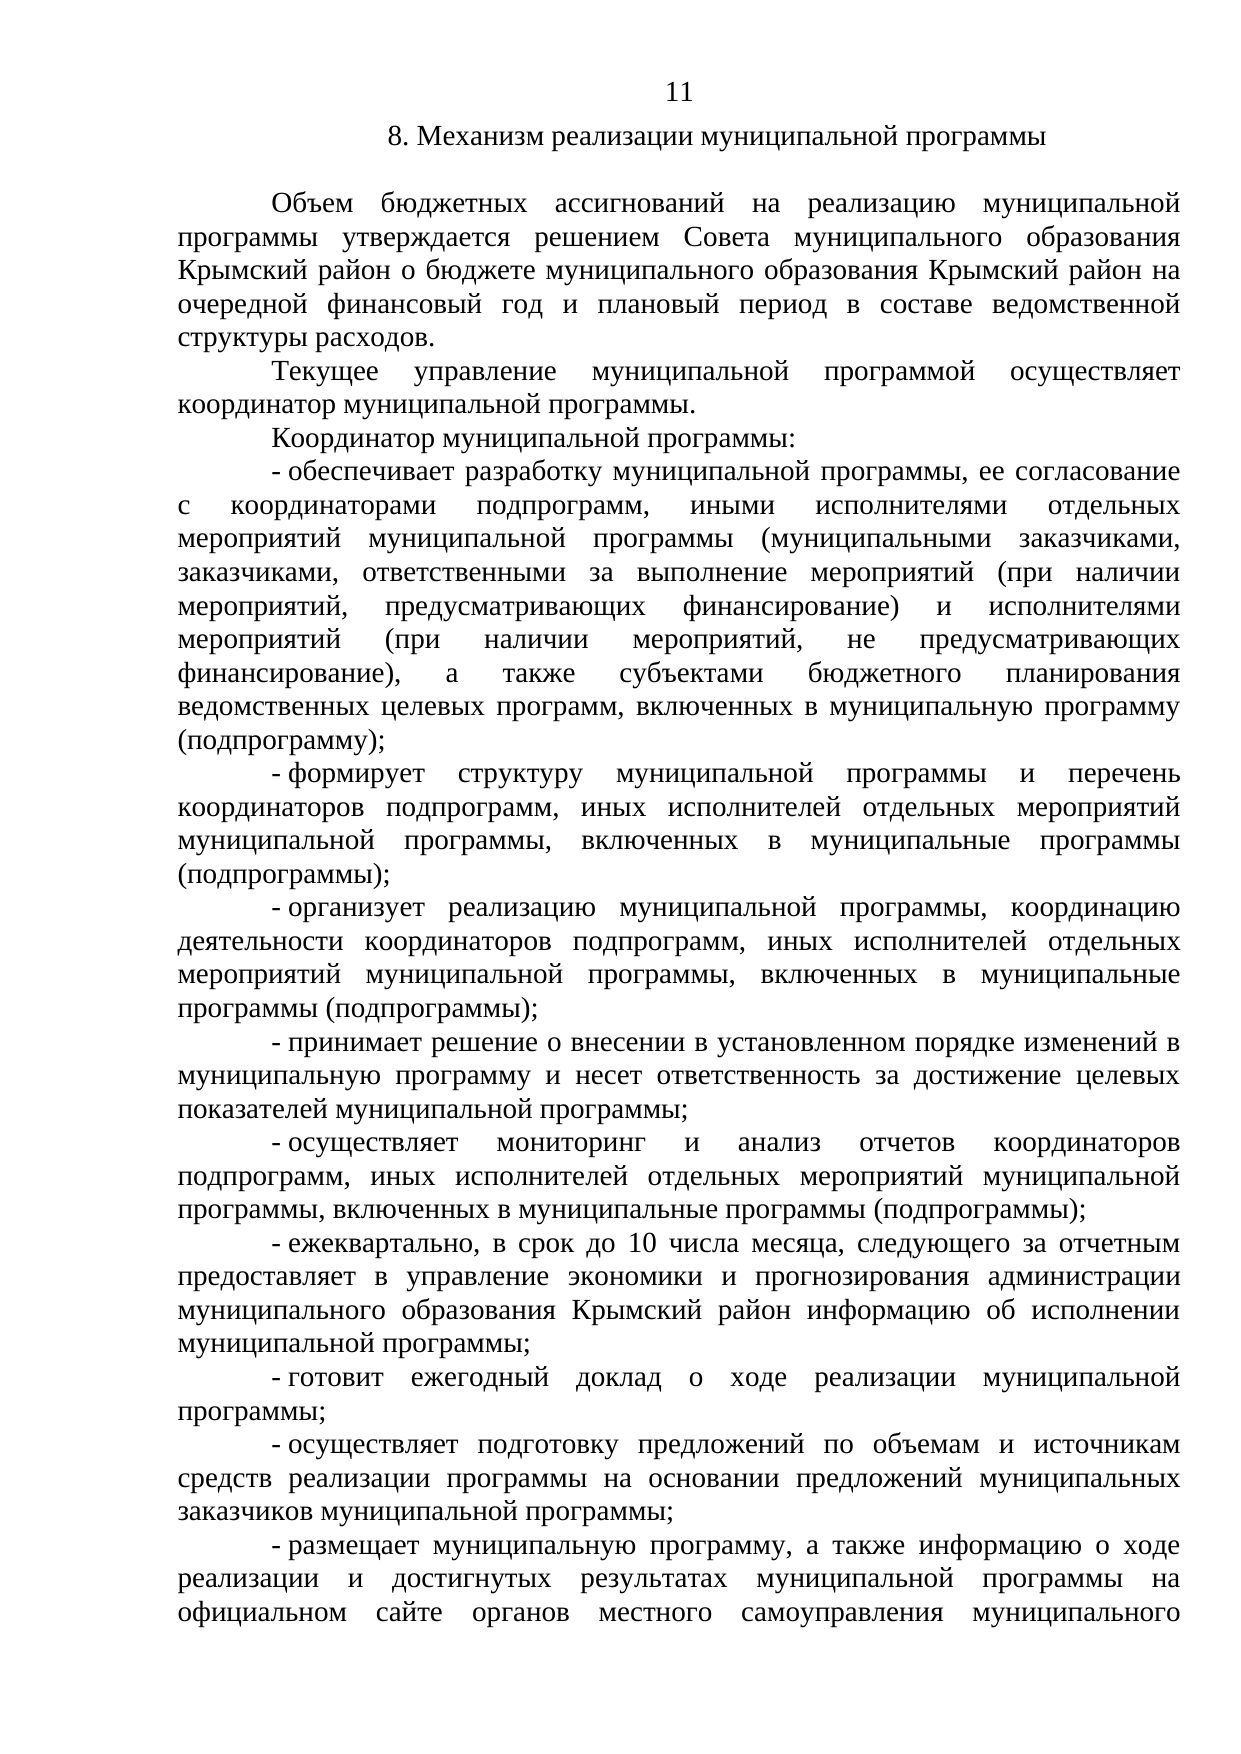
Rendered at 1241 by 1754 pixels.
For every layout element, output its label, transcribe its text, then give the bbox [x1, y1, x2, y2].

text Объем бюджетных ассигнований на реализацию муниципальной программы утверждается решением Совета муниципального образования Крымский район о бюджете муниципального образования Крымский район на очередной финансовый год и плановый период в составе ведомственной структуры расходов. [177, 185, 1181, 353]
text Текущее управление муниципальной программой осуществляет координатор муниципальной программы. [177, 353, 1181, 420]
text - готовит ежегодный доклад о ходе реализации муниципальной программы; [177, 1359, 1181, 1426]
text - осуществляет мониторинг и анализ отчетов координаторов подпрограмм, иных исполнителей отдельных мероприятий муниципальной программы, включенных в муниципальные программы (подпрограммы); [177, 1124, 1181, 1225]
text - принимает решение о внесении в установленном порядке изменений в муниципальную программу и несет ответственность за достижение целевых показателей муниципальной программы; [177, 1024, 1181, 1124]
text - обеспечивает разработку муниципальной программы, ее согласование с координаторами подпрограмм, иными исполнителями отдельных мероприятий муниципальной программы (муниципальными заказчиками, заказчиками, ответственными за выполнение мероприятий (при наличии мероприятий, предусматривающих финансирование) и исполнителями мероприятий (при наличии мероприятий, не предусматривающих финансирование), а также субъектами бюджетного планирования ведомственных целевых программ, включенных в муниципальную программу (подпрограмму); [177, 453, 1181, 755]
text 8. Механизм реализации муниципальной программы [177, 118, 1181, 152]
text Координатор муниципальной программы: [177, 420, 1181, 453]
text - осуществляет подготовку предложений по объемам и источникам средств реализации программы на основании предложений муниципальных заказчиков муниципальной программы; [177, 1426, 1181, 1527]
text - формирует структуру муниципальной программы и перечень координаторов подпрограмм, иных исполнителей отдельных мероприятий муниципальной программы, включенных в муниципальные программы (подпрограммы); [177, 755, 1181, 889]
text - ежеквартально, в срок до 10 числа месяца, следующего за отчетным предоставляет в управление экономики и прогнозирования администрации муниципального образования Крымский район информацию об исполнении муниципальной программы; [177, 1225, 1181, 1359]
text - организует реализацию муниципальной программы, координацию деятельности координаторов подпрограмм, иных исполнителей отдельных мероприятий муниципальной программы, включенных в муниципальные программы (подпрограммы); [177, 889, 1181, 1024]
